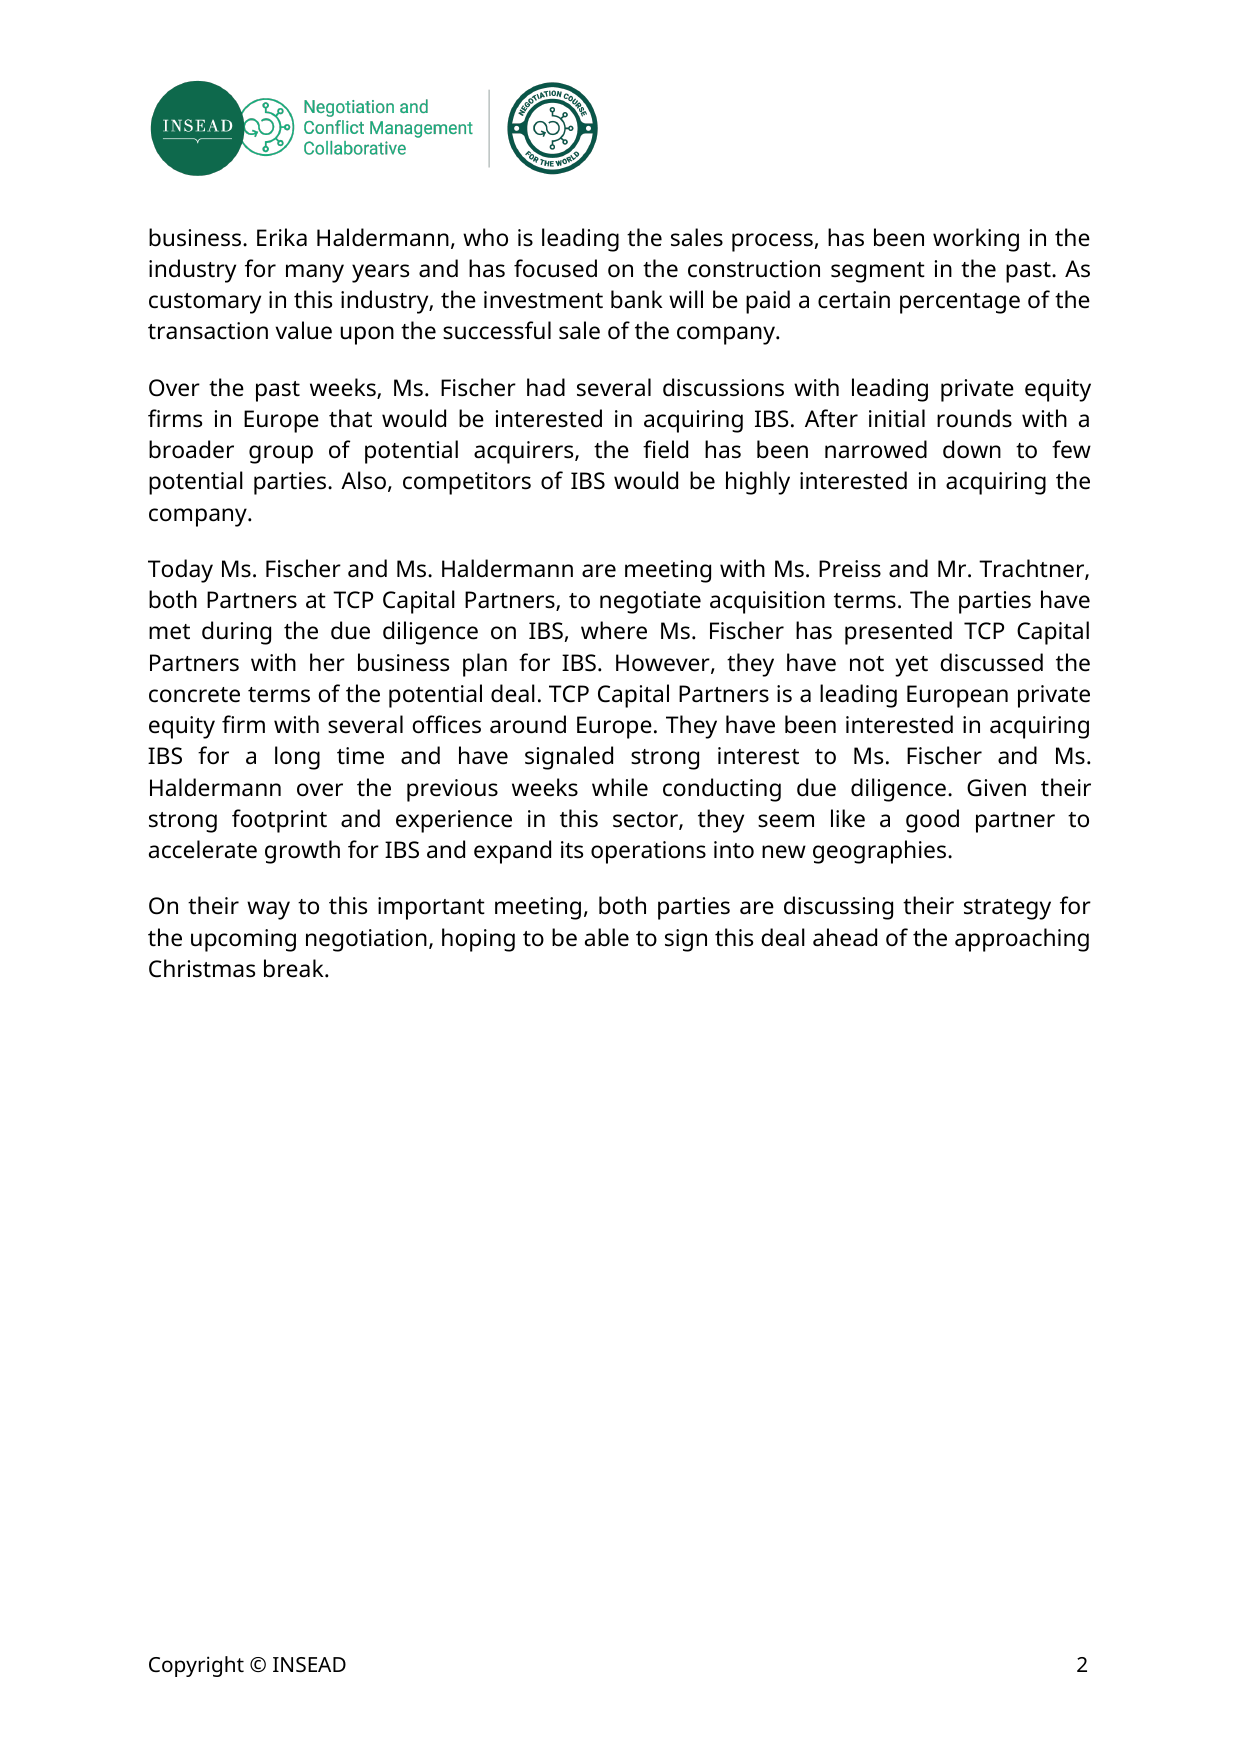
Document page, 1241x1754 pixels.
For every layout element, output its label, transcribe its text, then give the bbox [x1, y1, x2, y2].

text Over the past weeks, Ms. Fischer had several discussions with leading private equity firms in Europe that would be interested in acquiring IBS. After initial rounds with a broader group of potential acquirers, the field has been narrowed down to few potential parties. Also, competitors of IBS would be highly interested in acquiring the company. [148, 371, 1092, 528]
text Today Ms. Fischer and Ms. Haldermann are meeting with Ms. Preiss and Mr. Trachtner, both Partners at TCP Capital Partners, to negotiate acquisition terms. The parties have met during the due diligence on IBS, where Ms. Fischer has presented TCP Capital Partners with her business plan for IBS. However, they have not yet discussed the concrete terms of the potential deal. TCP Capital Partners is a leading European private equity firm with several offices around Europe. They have been interested in acquiring IBS for a long time and have signaled strong interest to Ms. Fischer and Ms. Haldermann over the previous weeks while conducting due diligence. Given their strong footprint and experience in this sector, they seem like a good partner to accelerate growth for IBS and expand its operations into new geographies. [148, 553, 1092, 865]
picture [147, 75, 601, 182]
text On their way to this important meeting, both parties are discussing their strategy for the upcoming negotiation, hoping to be able to sign this deal ahead of the approaching Christmas break. [148, 890, 1092, 984]
